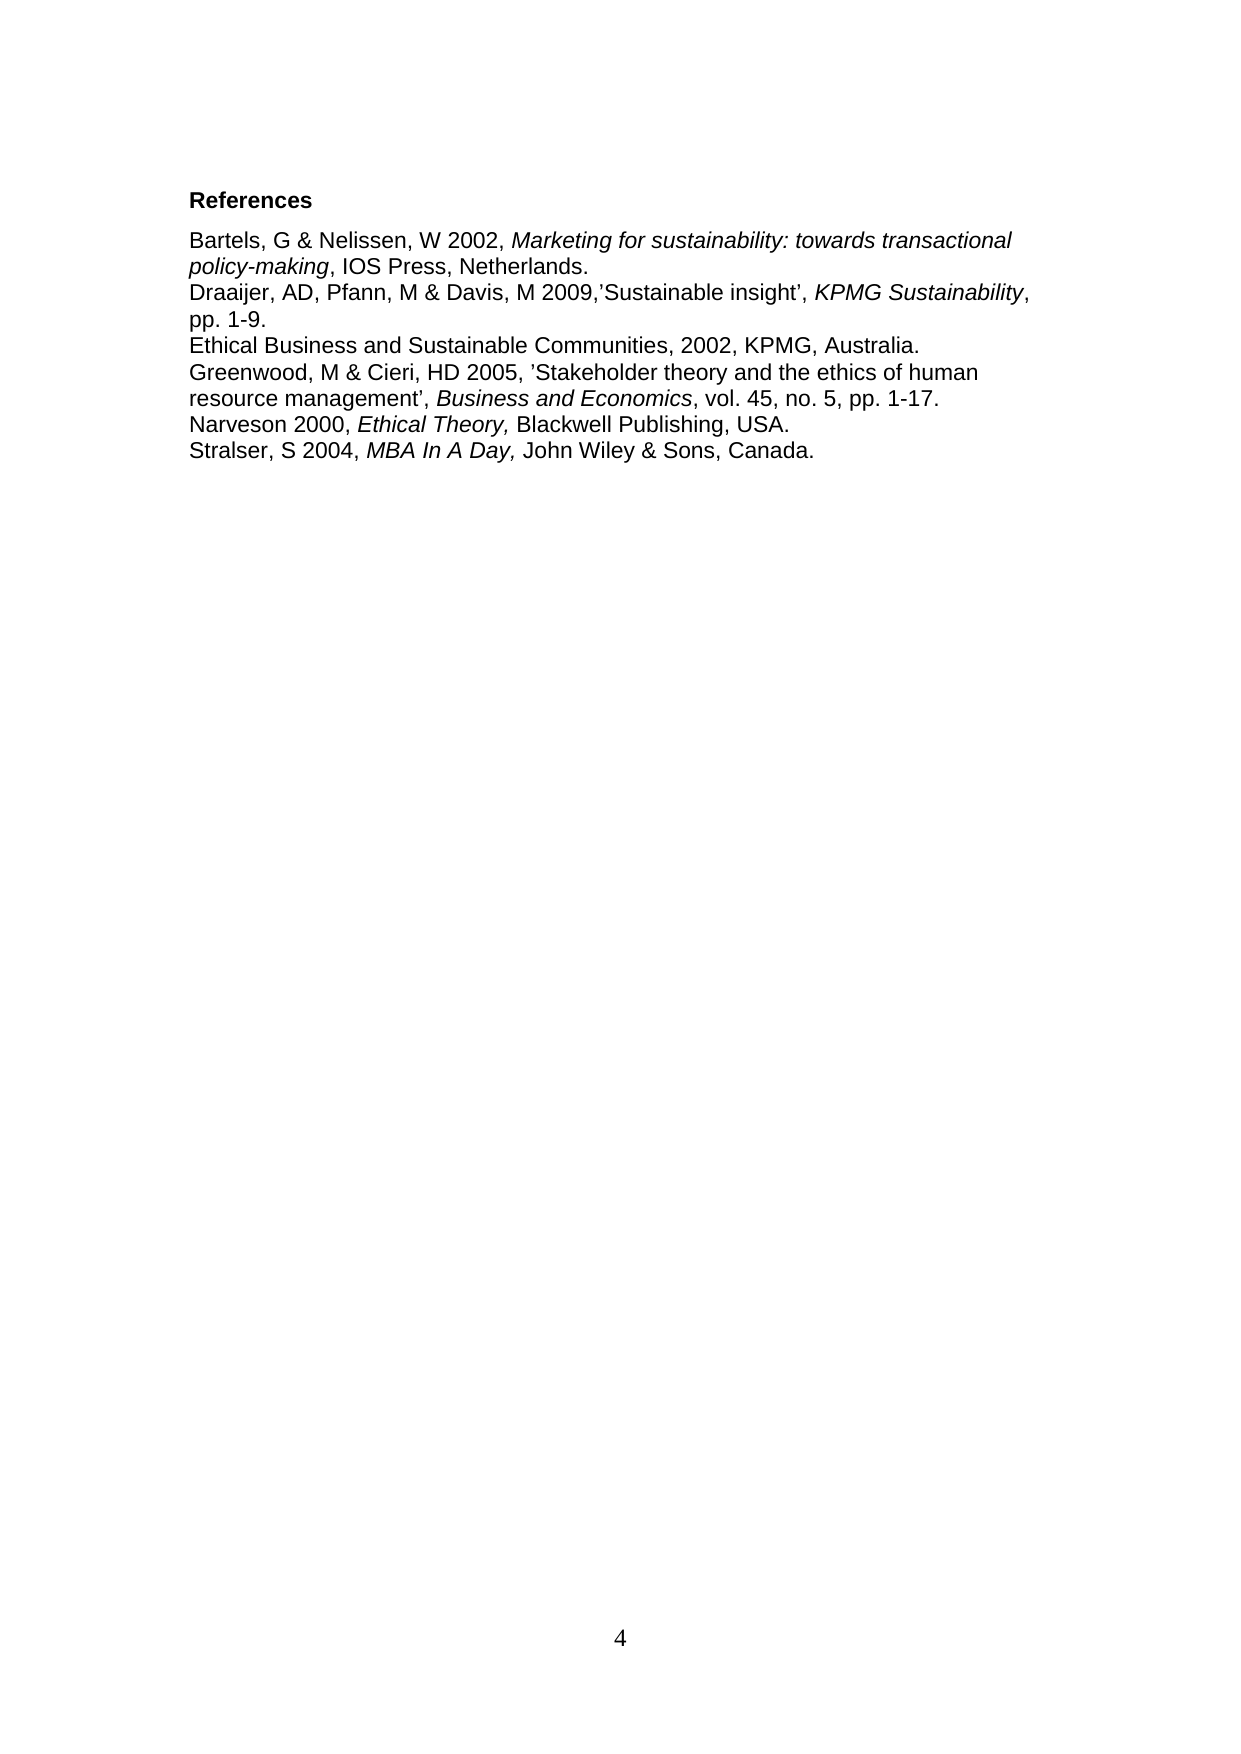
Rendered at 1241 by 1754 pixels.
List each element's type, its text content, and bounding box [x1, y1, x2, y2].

text Greenwood, M & Cieri, HD 2005, ’Stakeholder theory and the ethics of human resource management’, Business and Economics, vol. 45, no. 5, pp. 1-17. [189, 358, 1051, 411]
text References [189, 187, 1051, 213]
text Bartels, G & Nelissen, W 2002, Marketing for sustainability: towards transactional policy-making, IOS Press, Netherlands. [189, 227, 1051, 279]
text Ethical Business and Sustainable Communities, 2002, KPMG, Australia. [189, 332, 1051, 358]
text Narveson 2000, Ethical Theory, Blackwell Publishing, USA. [189, 411, 1051, 437]
text Stralser, S 2004, MBA In A Day, John Wiley & Sons, Canada. [189, 437, 1051, 464]
text Draaijer, AD, Pfann, M & Davis, M 2009,’Sustainable insight’, KPMG Sustainability, pp. 1-9. [189, 279, 1051, 332]
